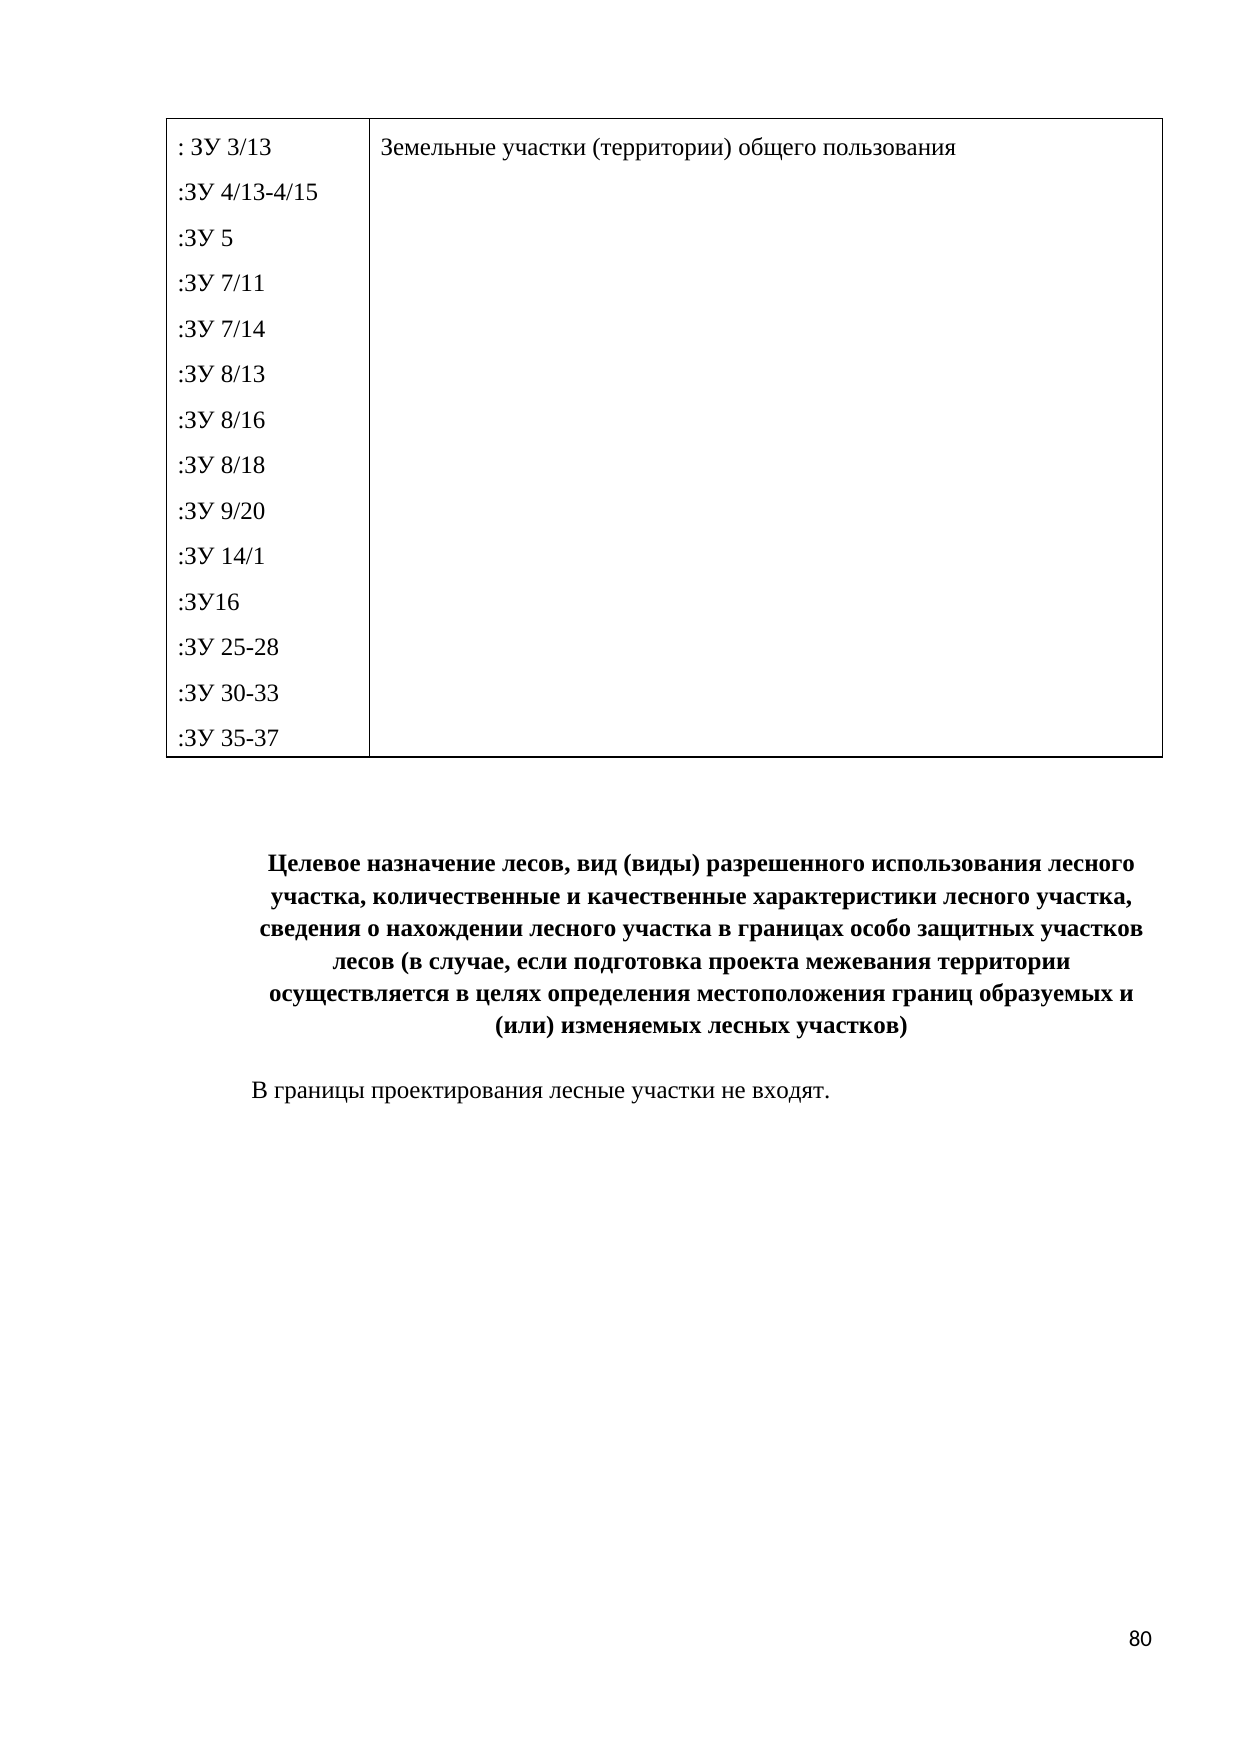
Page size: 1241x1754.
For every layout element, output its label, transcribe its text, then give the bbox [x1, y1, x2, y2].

text Целевое назначение лесов, вид (виды) разрешенного использования лесного участка, количественные и качественные характеристики лесного участка, сведения о нахождении лесного участка в границах особо защитных участков лесов (в случае, если подготовка проекта межевания территории осуществляется в целях определения местоположения границ образуемых и (или) изменяемых лесных участков) [251, 848, 1152, 1039]
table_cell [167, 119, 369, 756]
text В границы проектирования лесные участки не входят. [251, 1075, 1152, 1104]
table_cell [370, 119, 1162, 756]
